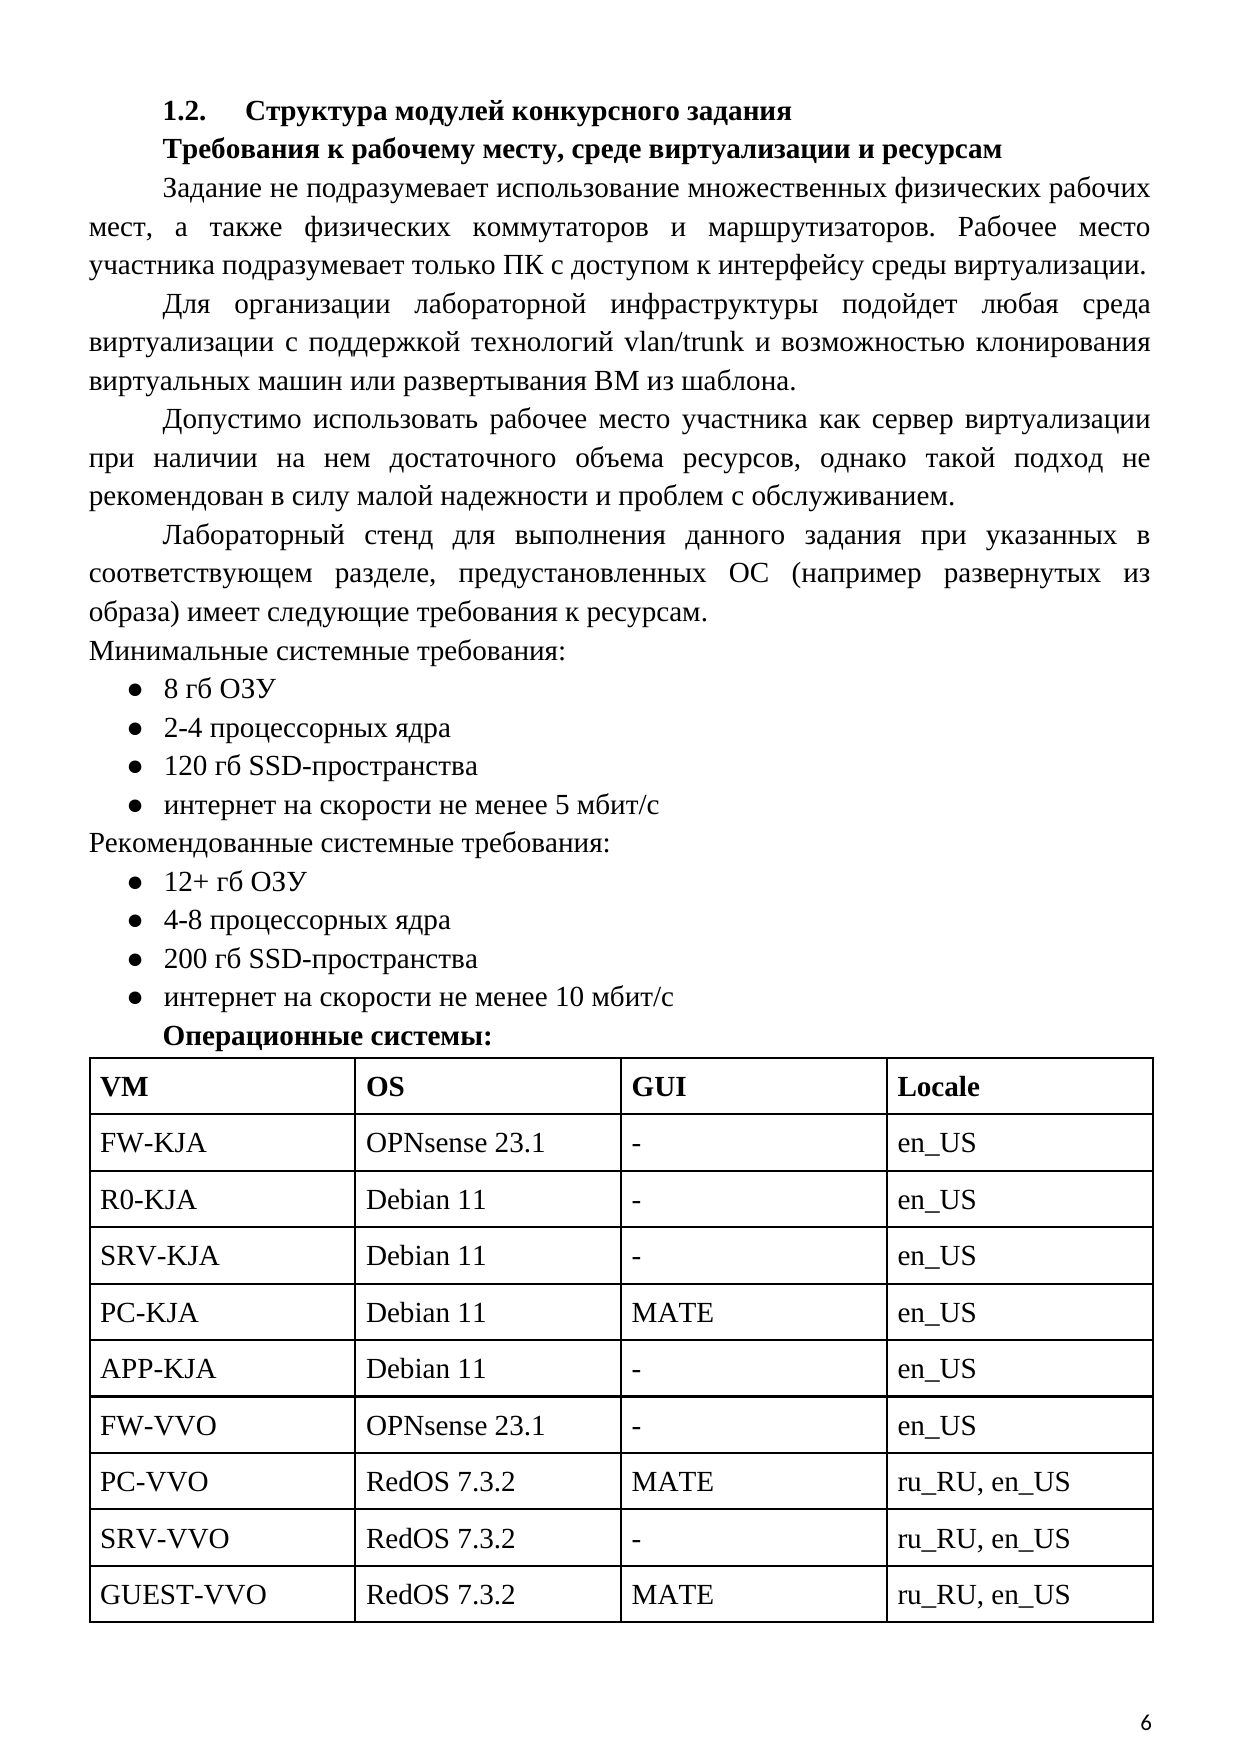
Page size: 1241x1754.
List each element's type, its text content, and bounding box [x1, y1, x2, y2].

text Задание не подразумевает использование множественных физических рабочих мест, а также физических коммутаторов и маршрутизаторов. Рабочее место участника подразумевает только ПК с доступом к интерфейсу среды виртуализации. [88, 170, 1152, 281]
list 8 гб ОЗУ [126, 671, 1152, 705]
list интернет на скорости не менее 5 мбит/с [126, 787, 1152, 820]
table_cell - [622, 1510, 886, 1565]
text Лабораторный стенд для выполнения данного задания при указанных в соответствующем разделе, предустановленных ОС (например развернутых из образа) имеет следующие требования к ресурсам. [88, 517, 1152, 628]
table_cell PC-VVO [91, 1454, 354, 1508]
text Минимальные системные требования: [88, 633, 1152, 666]
table_cell GUEST-VVO [91, 1567, 354, 1621]
table_cell SRV-KJA [91, 1228, 354, 1282]
table_cell Debian 11 [356, 1341, 620, 1395]
list Структура модулей конкурсного задания [162, 93, 1152, 127]
table_cell en_US [888, 1228, 1152, 1282]
table_cell APP-KJA [91, 1341, 354, 1395]
table_cell - [622, 1172, 886, 1226]
table_cell ru_RU, en_US [888, 1454, 1152, 1508]
table_cell PC-KJA [91, 1285, 354, 1339]
list 12+ гб ОЗУ [126, 864, 1152, 897]
list интернет на скорости не менее 10 мбит/с [126, 979, 1152, 1013]
table_cell R0-KJA [91, 1172, 354, 1226]
table_cell SRV-VVO [91, 1510, 354, 1565]
table_cell MATE [622, 1454, 886, 1508]
table_cell Debian 11 [356, 1172, 620, 1226]
table_cell en_US [888, 1285, 1152, 1339]
table_cell Debian 11 [356, 1285, 620, 1339]
table_header OS [356, 1059, 620, 1113]
table_cell ru_RU, en_US [888, 1567, 1152, 1621]
table_cell RedOS 7.3.2 [356, 1567, 620, 1621]
table_header VM [91, 1059, 354, 1113]
table_cell FW-VVO [91, 1398, 354, 1452]
list 2-4 процессорных ядра [126, 710, 1152, 743]
table_cell FW-KJA [91, 1115, 354, 1169]
text Для организации лабораторной инфраструктуры подойдет любая среда виртуализации с поддержкой технологий vlan/trunk и возможностью клонирования виртуальных машин или развертывания ВМ из шаблона. [88, 286, 1152, 396]
table_header GUI [622, 1059, 886, 1113]
table_cell - [622, 1398, 886, 1452]
table_cell - [622, 1115, 886, 1169]
table_cell RedOS 7.3.2 [356, 1454, 620, 1508]
table_cell en_US [888, 1172, 1152, 1226]
table_header Locale [888, 1059, 1152, 1113]
table_cell RedOS 7.3.2 [356, 1510, 620, 1565]
table_cell - [622, 1228, 886, 1282]
table_cell en_US [888, 1341, 1152, 1395]
table_cell en_US [888, 1398, 1152, 1452]
list 200 гб SSD-пространства [126, 941, 1152, 974]
text Операционные системы: [88, 1018, 1152, 1052]
text Допустимо использовать рабочее место участника как сервер виртуализации при наличии на нем достаточного объема ресурсов, однако такой подход не рекомендован в силу малой надежности и проблем с обслуживанием. [88, 401, 1152, 512]
list 120 гб SSD-пространства [126, 748, 1152, 782]
table_cell OPNsense 23.1 [356, 1115, 620, 1169]
table_cell MATE [622, 1567, 886, 1621]
table_cell en_US [888, 1115, 1152, 1169]
table_cell - [622, 1341, 886, 1395]
table_cell MATE [622, 1285, 886, 1339]
table_cell OPNsense 23.1 [356, 1398, 620, 1452]
text Требования к рабочему месту, среде виртуализации и ресурсам [88, 132, 1152, 165]
text Рекомендованные системные требования: [88, 825, 1152, 859]
table_cell ru_RU, en_US [888, 1510, 1152, 1565]
list 4-8 процессорных ядра [126, 902, 1152, 936]
table_cell Debian 11 [356, 1228, 620, 1282]
